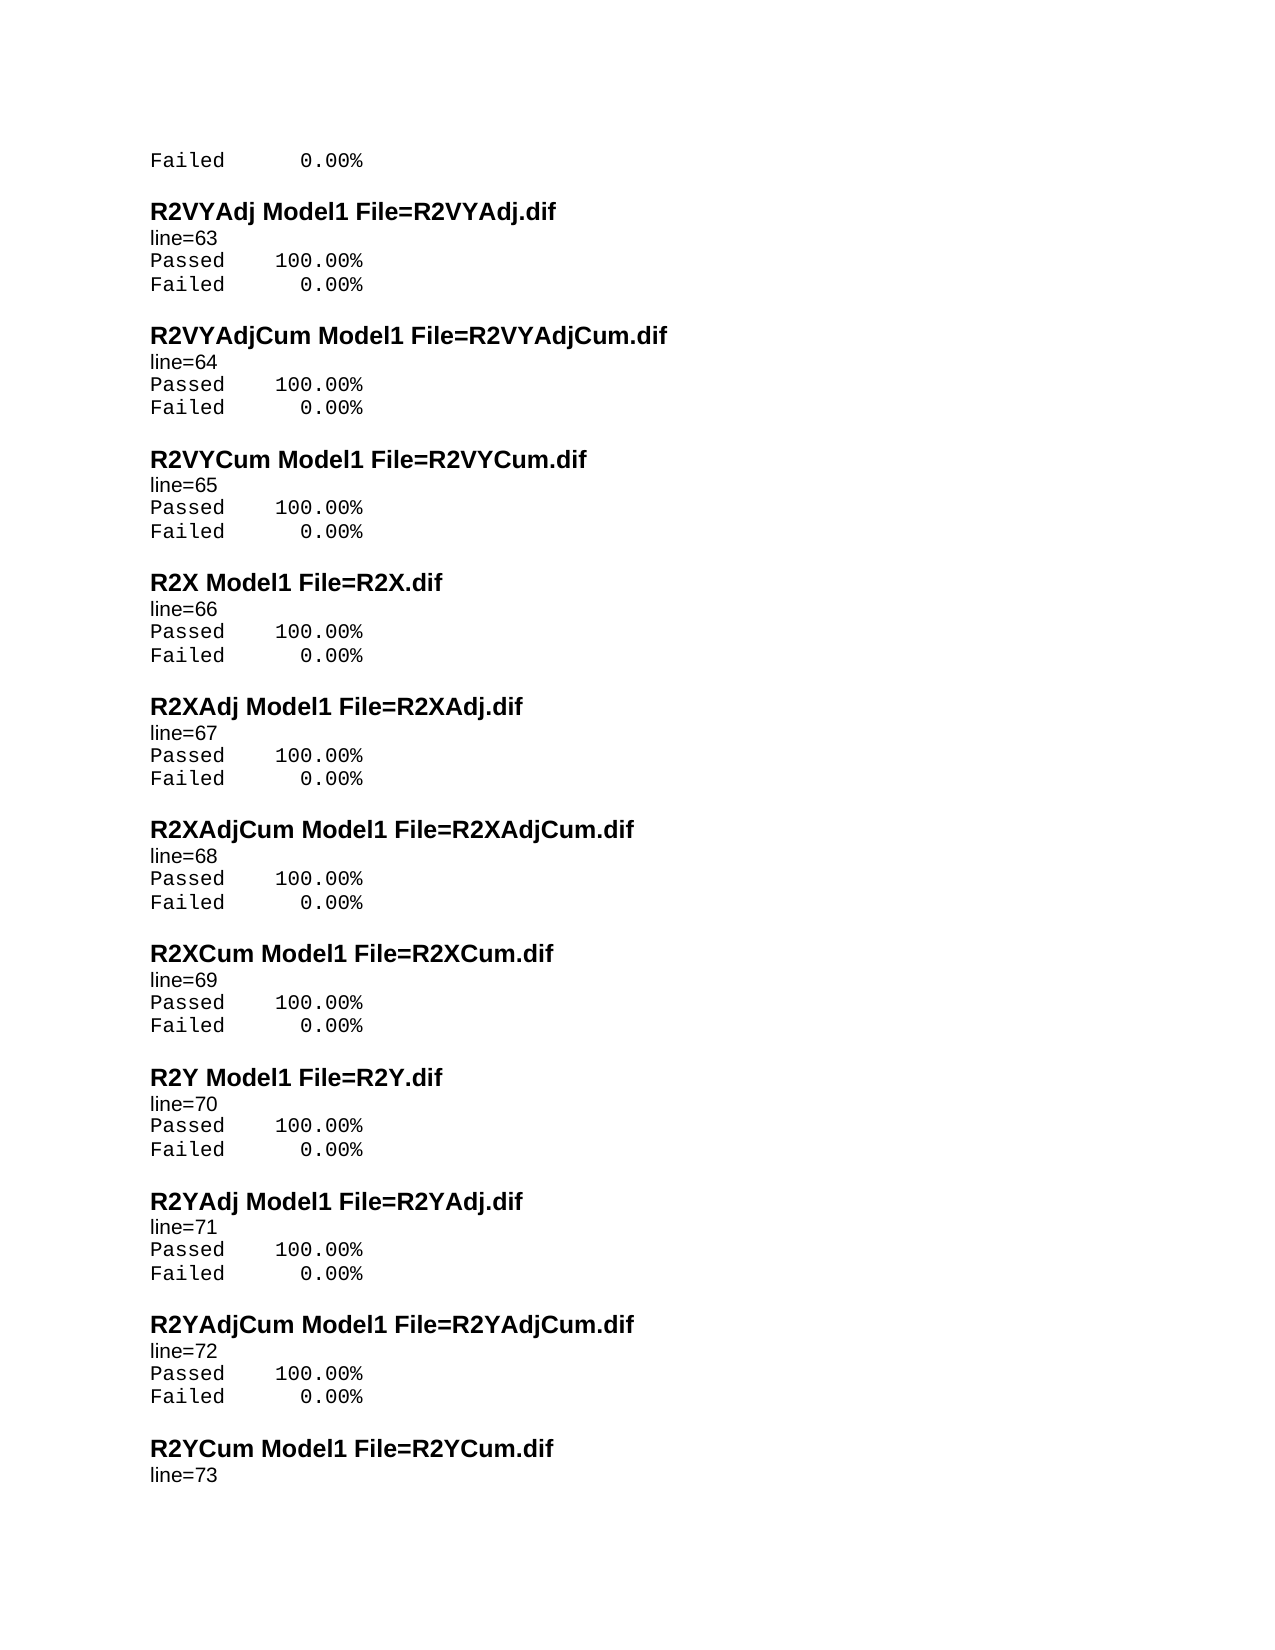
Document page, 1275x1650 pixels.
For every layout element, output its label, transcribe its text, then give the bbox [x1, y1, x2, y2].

text R2XAdj Model1 File=R2XAdj.dif [150, 692, 1125, 721]
text line=70 [150, 1092, 1125, 1116]
text line=71 [150, 1215, 1125, 1239]
text Failed 0.00% [150, 768, 1125, 792]
text Failed 0.00% [150, 521, 1125, 544]
text Passed 100.00% [150, 1363, 1125, 1386]
text R2VYAdjCum Model1 File=R2VYAdjCum.dif [150, 321, 1125, 350]
text Passed 100.00% [150, 1239, 1125, 1263]
text Passed 100.00% [150, 497, 1125, 521]
text R2X Model1 File=R2X.dif [150, 568, 1125, 597]
text R2VYAdj Model1 File=R2VYAdj.dif [150, 197, 1125, 226]
text Failed 0.00% [150, 892, 1125, 916]
text Passed 100.00% [150, 744, 1125, 768]
text line=64 [150, 350, 1125, 374]
text Failed 0.00% [150, 274, 1125, 297]
text Failed 0.00% [150, 1139, 1125, 1163]
text Failed 0.00% [150, 1016, 1125, 1039]
text Passed 100.00% [150, 992, 1125, 1016]
text R2YAdj Model1 File=R2YAdj.dif [150, 1186, 1125, 1215]
text Failed 0.00% [150, 150, 1125, 174]
text line=67 [150, 721, 1125, 744]
text Passed 100.00% [150, 868, 1125, 892]
text Failed 0.00% [150, 397, 1125, 421]
text Passed 100.00% [150, 621, 1125, 644]
text R2VYCum Model1 File=R2VYCum.dif [150, 444, 1125, 473]
text Passed 100.00% [150, 1116, 1125, 1139]
text Passed 100.00% [150, 374, 1125, 397]
text R2YCum Model1 File=R2YCum.dif [150, 1434, 1125, 1462]
text line=66 [150, 597, 1125, 621]
text R2YAdjCum Model1 File=R2YAdjCum.dif [150, 1310, 1125, 1339]
text Passed 100.00% [150, 250, 1125, 274]
text R2XAdjCum Model1 File=R2XAdjCum.dif [150, 816, 1125, 844]
text line=72 [150, 1339, 1125, 1363]
text Failed 0.00% [150, 1386, 1125, 1410]
text line=65 [150, 473, 1125, 497]
text R2Y Model1 File=R2Y.dif [150, 1063, 1125, 1092]
text Failed 0.00% [150, 644, 1125, 668]
text R2XCum Model1 File=R2XCum.dif [150, 939, 1125, 968]
text line=73 [150, 1462, 1125, 1486]
text Failed 0.00% [150, 1263, 1125, 1286]
text line=63 [150, 226, 1125, 250]
text line=68 [150, 844, 1125, 868]
text line=69 [150, 968, 1125, 992]
